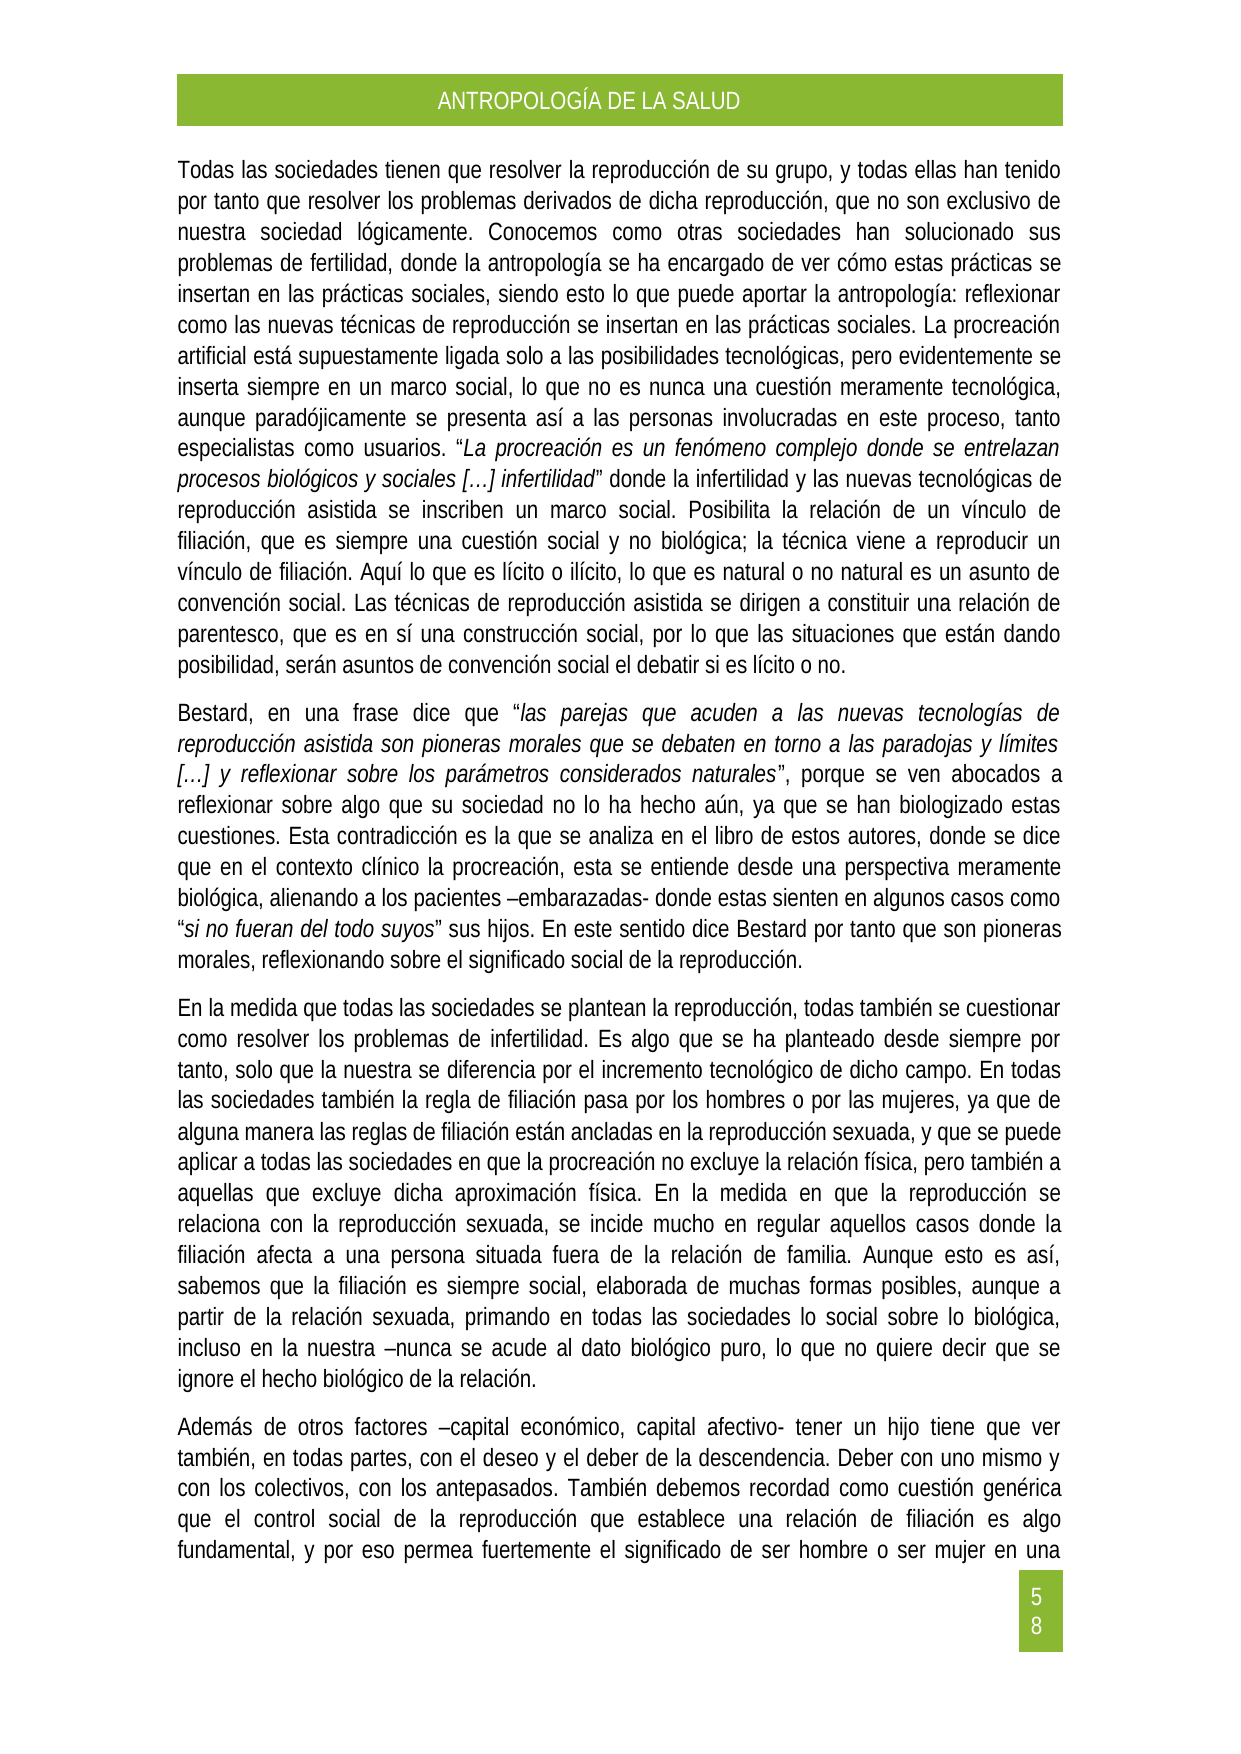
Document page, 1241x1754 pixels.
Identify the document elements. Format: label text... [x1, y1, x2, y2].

text Bestard, en una frase dice que “las parejas que acuden a las nuevas tecnologías de reproducción asistida son pioneras morales que se debaten en torno a las paradojas y límites […] y reflexionar sobre los parámetros considerados naturales”, porque se ven abocados a reflexionar sobre algo que su sociedad no lo ha hecho aún, ya que se han biologizado estas cuestiones. Esta contradicción es la que se analiza en el libro de estos autores, donde se dice que en el contexto clínico la procreación, esta se entiende desde una perspectiva meramente biológica, alienando a los pacientes –embarazadas- donde estas sienten en algunos casos como “si no fueran del todo suyos” sus hijos. En este sentido dice Bestard por tanto que son pioneras morales, reflexionando sobre el significado social de la reproducción. [177, 698, 1063, 974]
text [177, 1412, 1063, 1564]
text En la medida que todas las sociedades se plantean la reproducción, todas también se cuestionar como resolver los problemas de infertilidad. Es algo que se ha planteado desde siempre por tanto, solo que la nuestra se diferencia por el incremento tecnológico de dicho campo. En todas las sociedades también la regla de filiación pasa por los hombres o por las mujeres, ya que de alguna manera las reglas de filiación están ancladas en la reproducción sexuada, y que se puede aplicar a todas las sociedades en que la procreación no excluye la relación física, pero también a aquellas que excluye dicha aproximación física. En la medida en que la reproducción se relaciona con la reproducción sexuada, se incide mucho en regular aquellos casos donde la filiación afecta a una persona situada fuera de la relación de familia. Aunque esto es así, sabemos que la filiación es siempre social, elaborada de muchas formas posibles, aunque a partir de la relación sexuada, primando en todas las sociedades lo social sobre lo biológica, incluso en la nuestra –nunca se acude al dato biológico puro, lo que no quiere decir que se ignore el hecho biológico de la relación. [177, 993, 1063, 1393]
text Todas las sociedades tienen que resolver la reproducción de su grupo, y todas ellas han tenido por tanto que resolver los problemas derivados de dicha reproducción, que no son exclusivo de nuestra sociedad lógicamente. Conocemos como otras sociedades han solucionado sus problemas de fertilidad, donde la antropología se ha encargado de ver cómo estas prácticas se insertan en las prácticas sociales, siendo esto lo que puede aportar la antropología: reflexionar como las nuevas técnicas de reproducción se insertan en las prácticas sociales. La procreación artificial está supuestamente ligada solo a las posibilidades tecnológicas, pero evidentemente se inserta siempre en un marco social, lo que no es nunca una cuestión meramente tecnológica, aunque paradójicamente se presenta así a las personas involucradas en este proceso, tanto especialistas como usuarios. “La procreación es un fenómeno complejo donde se entrelazan procesos biológicos y sociales […] infertilidad” donde la infertilidad y las nuevas tecnológicas de reproducción asistida se inscriben un marco social. Posibilita la relación de un vínculo de filiación, que es siempre una cuestión social y no biológica; la técnica viene a reproducir un vínculo de filiación. Aquí lo que es lícito o ilícito, lo que es natural o no natural es un asunto de convención social. Las técnicas de reproducción asistida se dirigen a constituir una relación de parentesco, que es en sí una construcción social, por lo que las situaciones que están dando posibilidad, serán asuntos de convención social el debatir si es lícito o no. [177, 155, 1063, 679]
